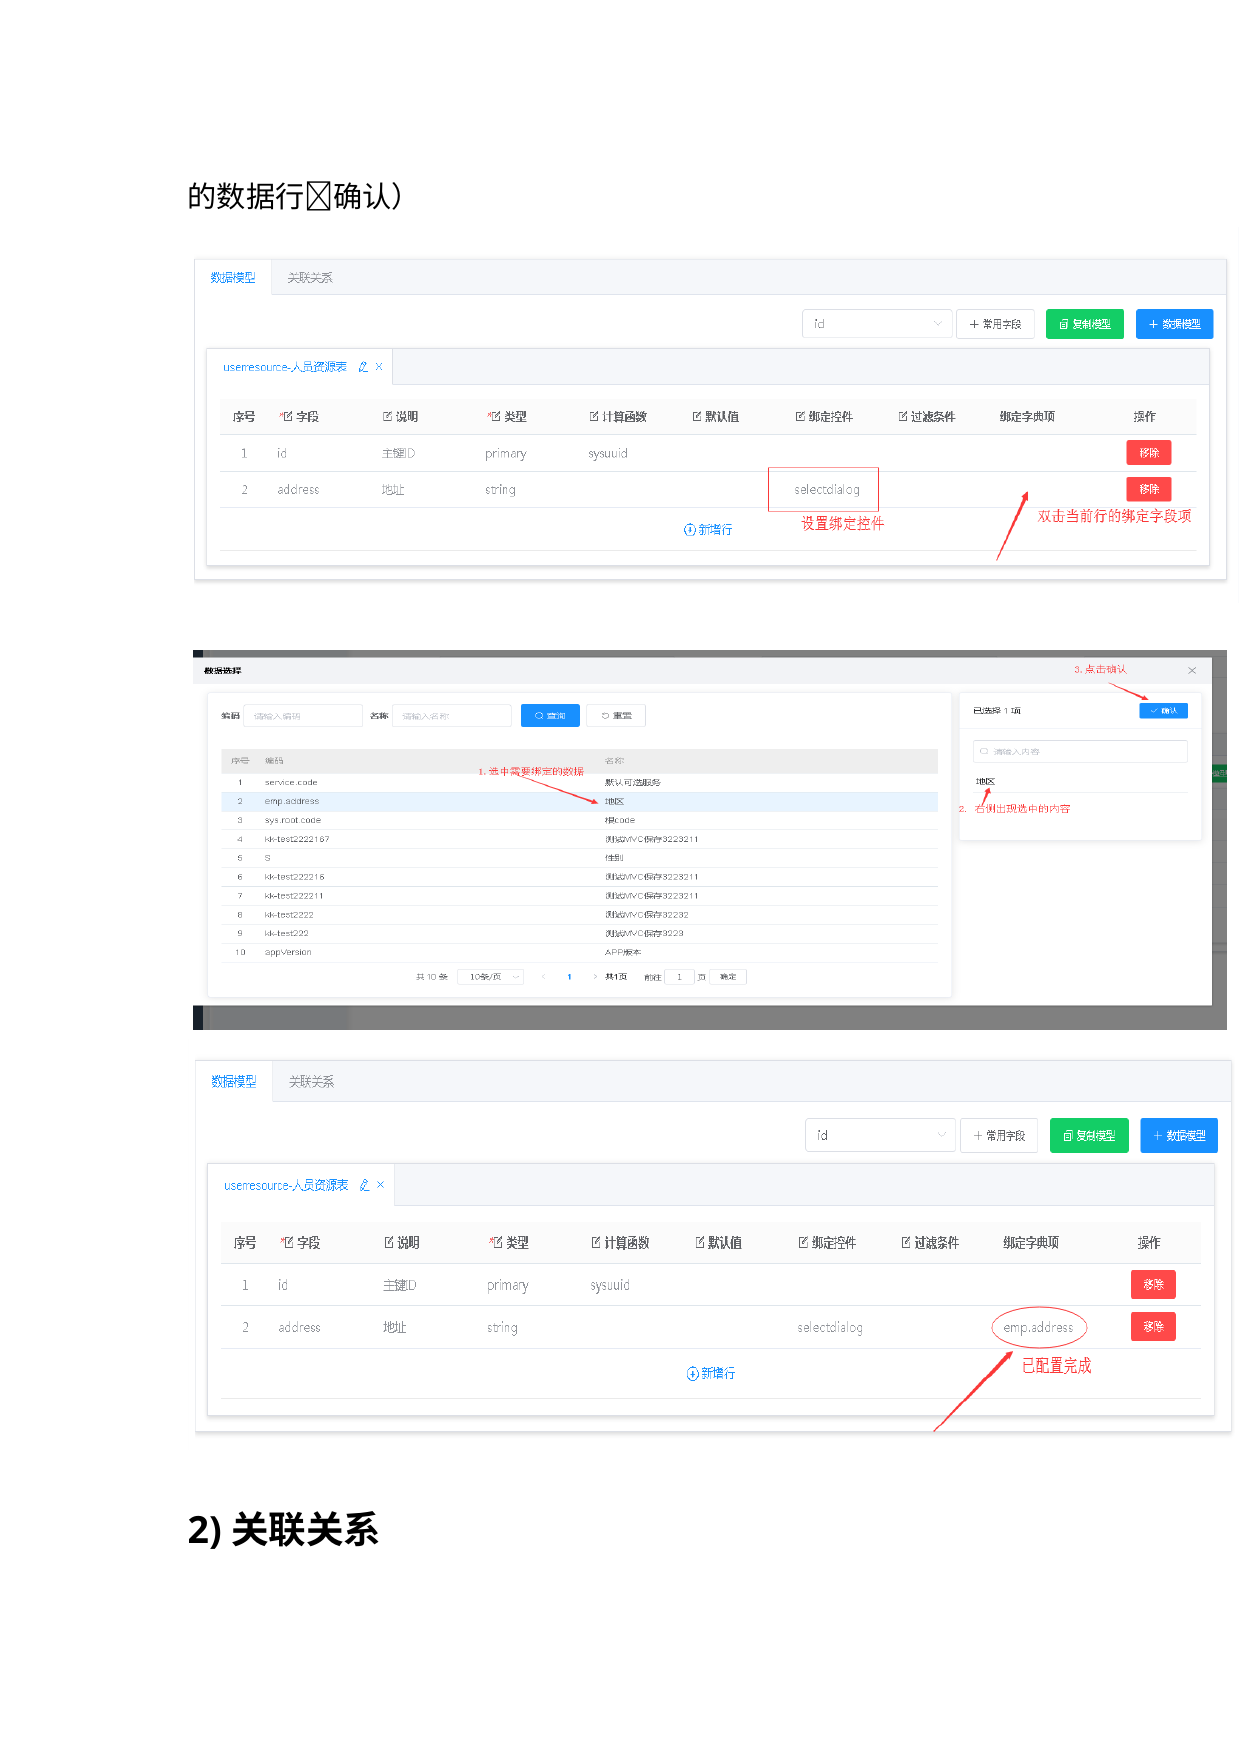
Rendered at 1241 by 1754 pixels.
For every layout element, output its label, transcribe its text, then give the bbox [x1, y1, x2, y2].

list 关联关系 [187, 1494, 1053, 1559]
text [187, 162, 1053, 227]
picture [187, 1039, 1240, 1450]
picture [187, 227, 1239, 603]
picture [192, 650, 1227, 1029]
